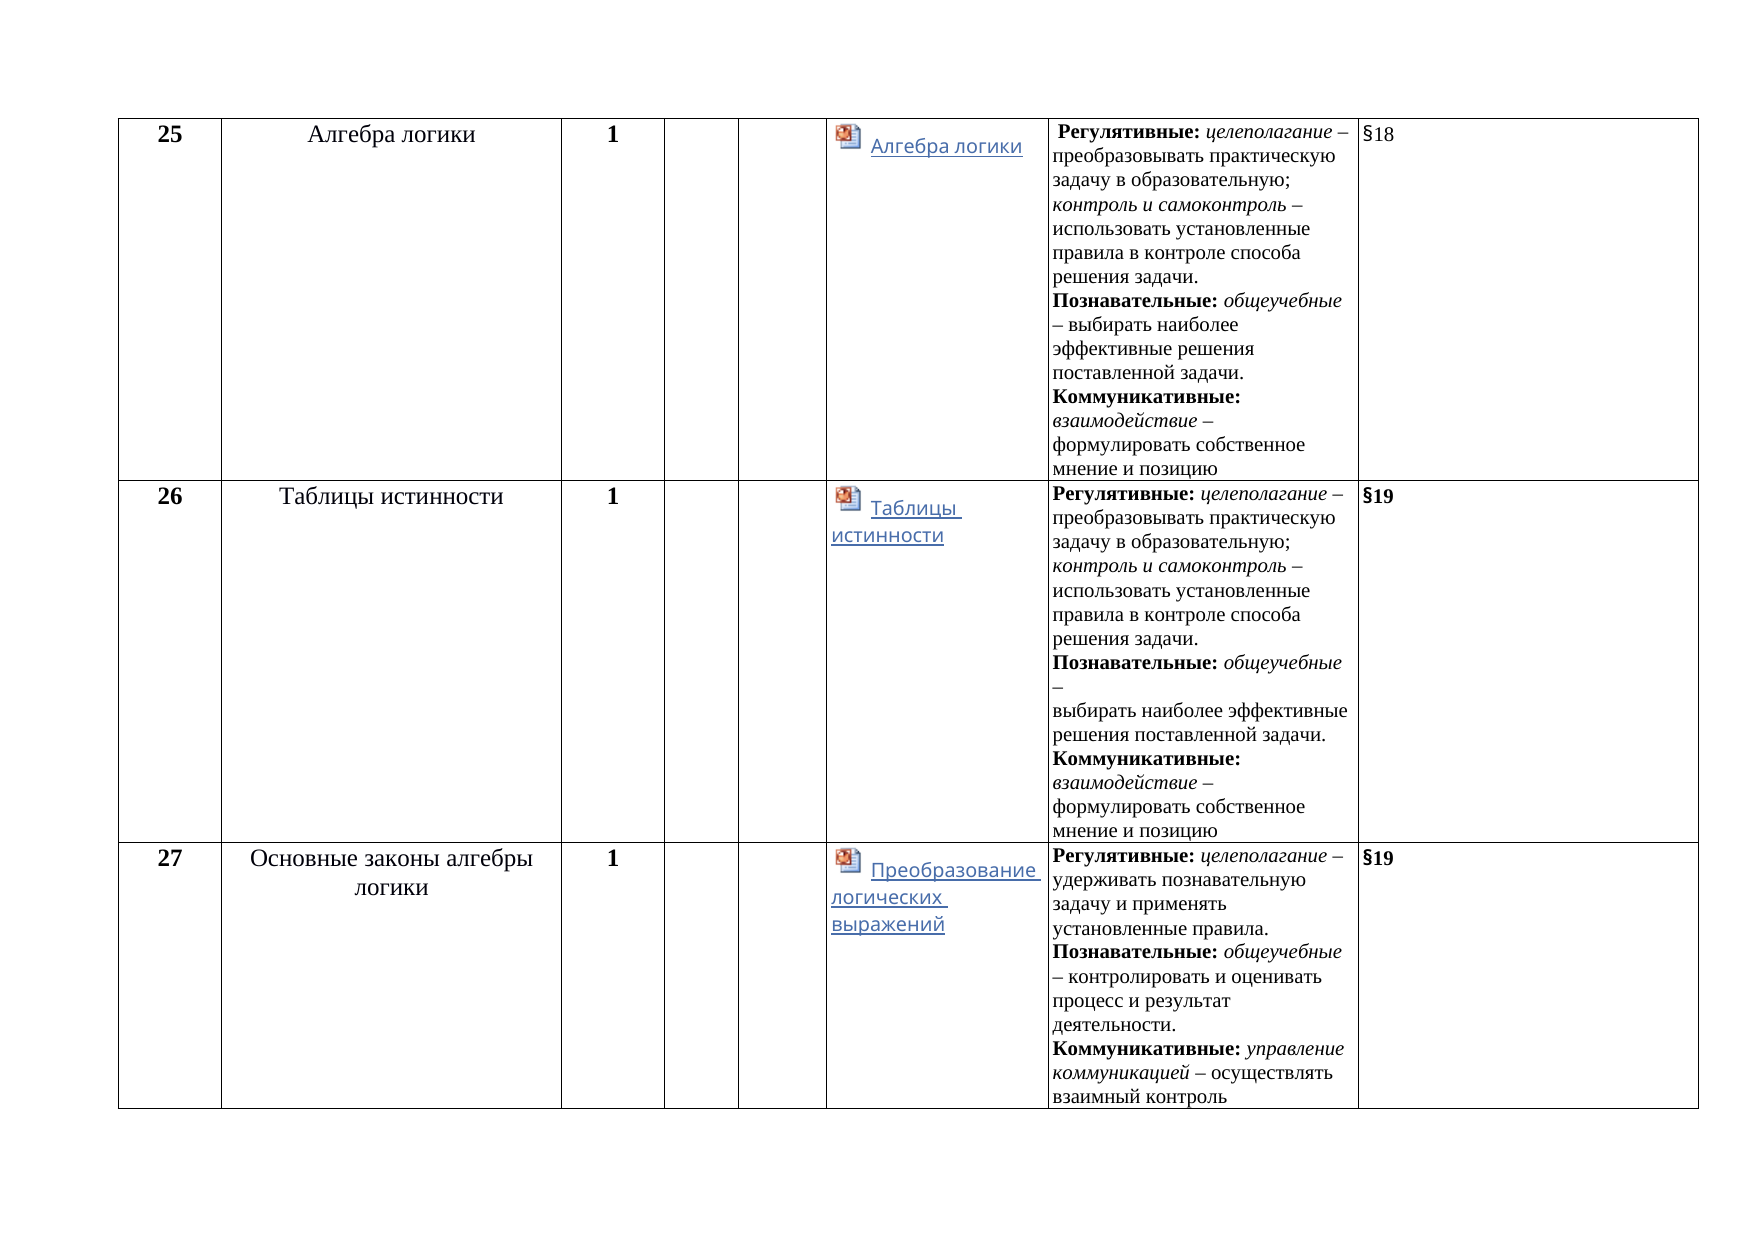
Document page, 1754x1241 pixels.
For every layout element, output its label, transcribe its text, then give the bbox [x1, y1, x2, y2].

table_cell [739, 481, 826, 842]
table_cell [1049, 119, 1358, 480]
table_cell Алгебра логики [827, 119, 1048, 480]
table_cell 26 [119, 481, 221, 842]
picture [831, 119, 866, 154]
table_cell Алгебра логики [222, 119, 561, 480]
table_cell §19 [1359, 481, 1698, 842]
table_cell [665, 843, 738, 1108]
table_cell Основные законы алгебры логики [222, 843, 561, 1108]
table_cell Регулятивные: целеполагание – удерживать познавательную задачу и применять установленные правила. Познавательные: общеучебные – контролировать и оценивать процесс и результат деятельности. Коммуникативные: управление коммуникацией – осуществлять взаимный контроль [1049, 843, 1358, 1108]
picture [831, 481, 866, 516]
table_cell 1 [562, 481, 664, 842]
table_cell 1 [562, 119, 664, 480]
table_cell [665, 119, 738, 480]
picture [831, 843, 866, 878]
table_cell Таблицы истинности [827, 481, 1048, 842]
table_cell Таблицы истинности [222, 481, 561, 842]
table_cell 27 [119, 843, 221, 1108]
table_cell §19 [1359, 843, 1698, 1108]
table_cell [665, 481, 738, 842]
table_cell [739, 119, 826, 480]
table_cell [739, 843, 826, 1108]
table_cell 1 [562, 843, 664, 1108]
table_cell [827, 843, 1048, 1108]
table_cell 25 [119, 119, 221, 480]
table_cell §18 [1359, 119, 1698, 480]
